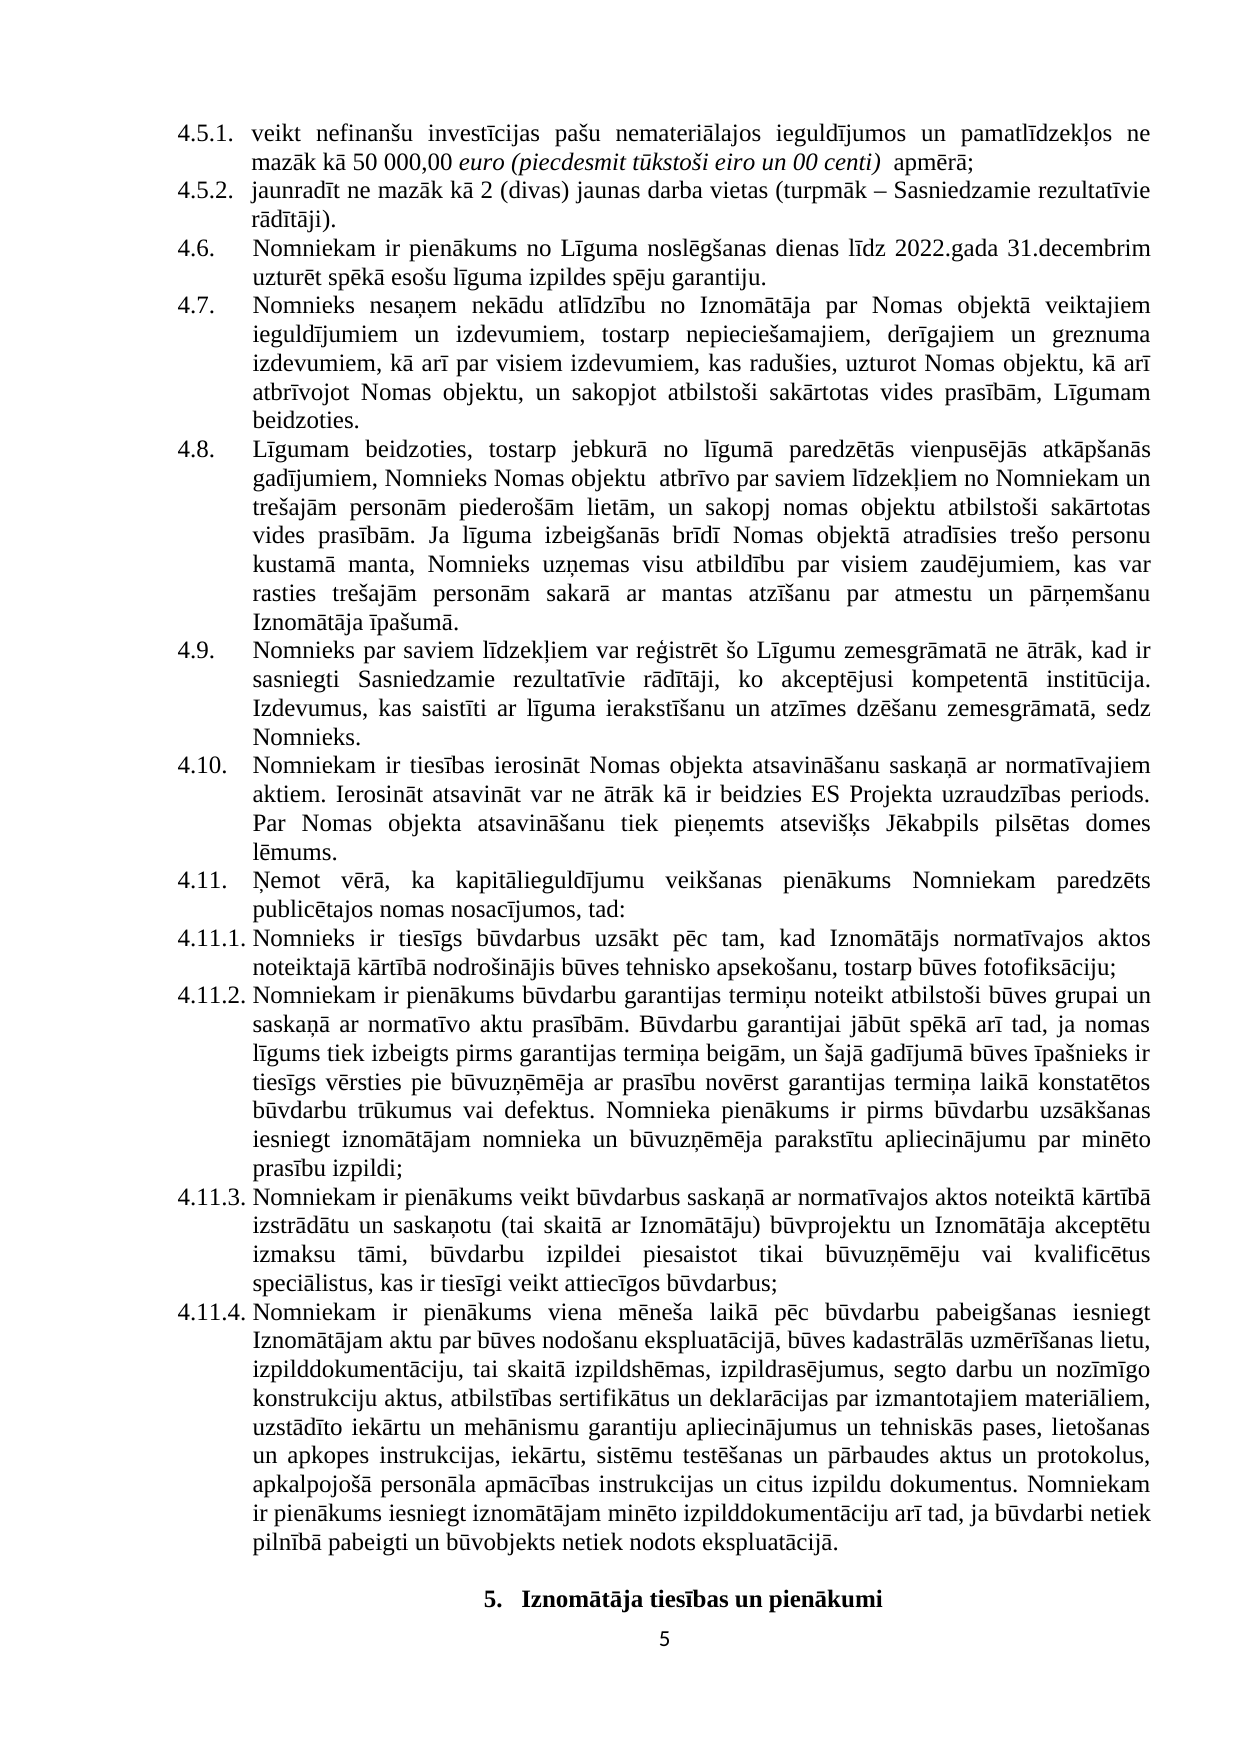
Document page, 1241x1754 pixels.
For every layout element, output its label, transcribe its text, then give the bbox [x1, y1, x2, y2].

list veikt nefinanšu investīcijas pašu nemateriālajos ieguldījumos un pamatlīdzekļos ne mazāk kā 50 000,00 euro (piecdesmit tūkstoši eiro un 00 centi) apmērā; [177, 118, 1152, 176]
list Līgumam beidzoties, tostarp jebkurā no līgumā paredzētās vienpusējās atkāpšanās gadījumiem, Nomnieks Nomas objektu atbrīvo par saviem līdzekļiem no Nomniekam un trešajām personām piederošām lietām, un sakopj nomas objektu atbilstoši sakārtotas vides prasībām. Ja līguma izbeigšanās brīdī Nomas objektā atradīsies trešo personu kustamā manta, Nomnieks uzņemas visu atbildību par visiem zaudējumiem, kas var rasties trešajām personām sakarā ar mantas atzīšanu par atmestu un pārņemšanu Iznomātāja īpašumā. [177, 434, 1152, 636]
list Nomniekam ir pienākums veikt būvdarbus saskaņā ar normatīvajos aktos noteiktā kārtībā izstrādātu un saskaņotu (tai skaitā ar Iznomātāju) būvprojektu un Iznomātāja akceptētu izmaksu tāmi, būvdarbu izpildei piesaistot tikai būvuzņēmēju vai kvalificētus speciālistus, kas ir tiesīgi veikt attiecīgos būvdarbus; [177, 1182, 1152, 1297]
list Nomniekam ir pienākums viena mēneša laikā pēc būvdarbu pabeigšanas iesniegt Iznomātājam aktu par būves nodošanu ekspluatācijā, būves kadastrālās uzmērīšanas lietu, izpilddokumentāciju, tai skaitā izpildshēmas, izpildrasējumus, segto darbu un nozīmīgo konstrukciju aktus, atbilstības sertifikātus un deklarācijas par izmantotajiem materiāliem, uzstādīto iekārtu un mehānismu garantiju apliecinājumus un tehniskās pases, lietošanas un apkopes instrukcijas, iekārtu, sistēmu testēšanas un pārbaudes aktus un protokolus, apkalpojošā personāla apmācības instrukcijas un citus izpildu dokumentus. Nomniekam ir pienākums iesniegt iznomātājam minēto izpilddokumentāciju arī tad, ja būvdarbi netiek pilnībā pabeigti un būvobjekts netiek nodots ekspluatācijā. [177, 1297, 1152, 1556]
list Nomnieks ir tiesīgs būvdarbus uzsākt pēc tam, kad Iznomātājs normatīvajos aktos noteiktajā kārtībā nodrošinājis būves tehnisko apsekošanu, tostarp būves fotofiksāciju; [177, 923, 1152, 981]
list Nomniekam ir pienākums no Līguma noslēgšanas dienas līdz 2022.gada 31.decembrim uzturēt spēkā esošu līguma izpildes spēju garantiju. [177, 233, 1152, 291]
list jaunradīt ne mazāk kā 2 (divas) jaunas darba vietas (turpmāk – Sasniedzamie rezultatīvie rādītāji). [177, 176, 1152, 233]
list Nomniekam ir tiesības ierosināt Nomas objekta atsavināšanu saskaņā ar normatīvajiem aktiem. Ierosināt atsavināt var ne ātrāk kā ir beidzies ES Projekta uzraudzības periods. Par Nomas objekta atsavināšanu tiek pieņemts atsevišķs Jēkabpils pilsētas domes lēmums. [177, 751, 1152, 866]
list Ņemot vērā, ka kapitālieguldījumu veikšanas pienākums Nomniekam paredzēts publicētajos nomas nosacījumos, tad: [177, 866, 1152, 923]
list Nomniekam ir pienākums būvdarbu garantijas termiņu noteikt atbilstoši būves grupai un saskaņā ar normatīvo aktu prasībām. Būvdarbu garantijai jābūt spēkā arī tad, ja nomas līgums tiek izbeigts pirms garantijas termiņa beigām, un šajā gadījumā būves īpašnieks ir tiesīgs vērsties pie būvuzņēmēja ar prasību novērst garantijas termiņa laikā konstatētos būvdarbu trūkumus vai defektus. Nomnieka pienākums ir pirms būvdarbu uzsākšanas iesniegt iznomātājam nomnieka un būvuzņēmēja parakstītu apliecinājumu par minēto prasību izpildi; [177, 981, 1152, 1182]
list Nomnieks nesaņem nekādu atlīdzību no Iznomātāja par Nomas objektā veiktajiem ieguldījumiem un izdevumiem, tostarp nepieciešamajiem, derīgajiem un greznuma izdevumiem, kā arī par visiem izdevumiem, kas radušies, uzturot Nomas objektu, kā arī atbrīvojot Nomas objektu, un sakopjot atbilstoši sakārtotas vides prasībām, Līgumam beidzoties. [177, 291, 1152, 434]
list Iznomātāja tiesības un pienākumi [215, 1584, 1152, 1613]
list Nomnieks par saviem līdzekļiem var reģistrēt šo Līgumu zemesgrāmatā ne ātrāk, kad ir sasniegti Sasniedzamie rezultatīvie rādītāji, ko akceptējusi kompetentā institūcija. Izdevumus, kas saistīti ar līguma ierakstīšanu un atzīmes dzēšanu zemesgrāmatā, sedz Nomnieks. [177, 636, 1152, 751]
